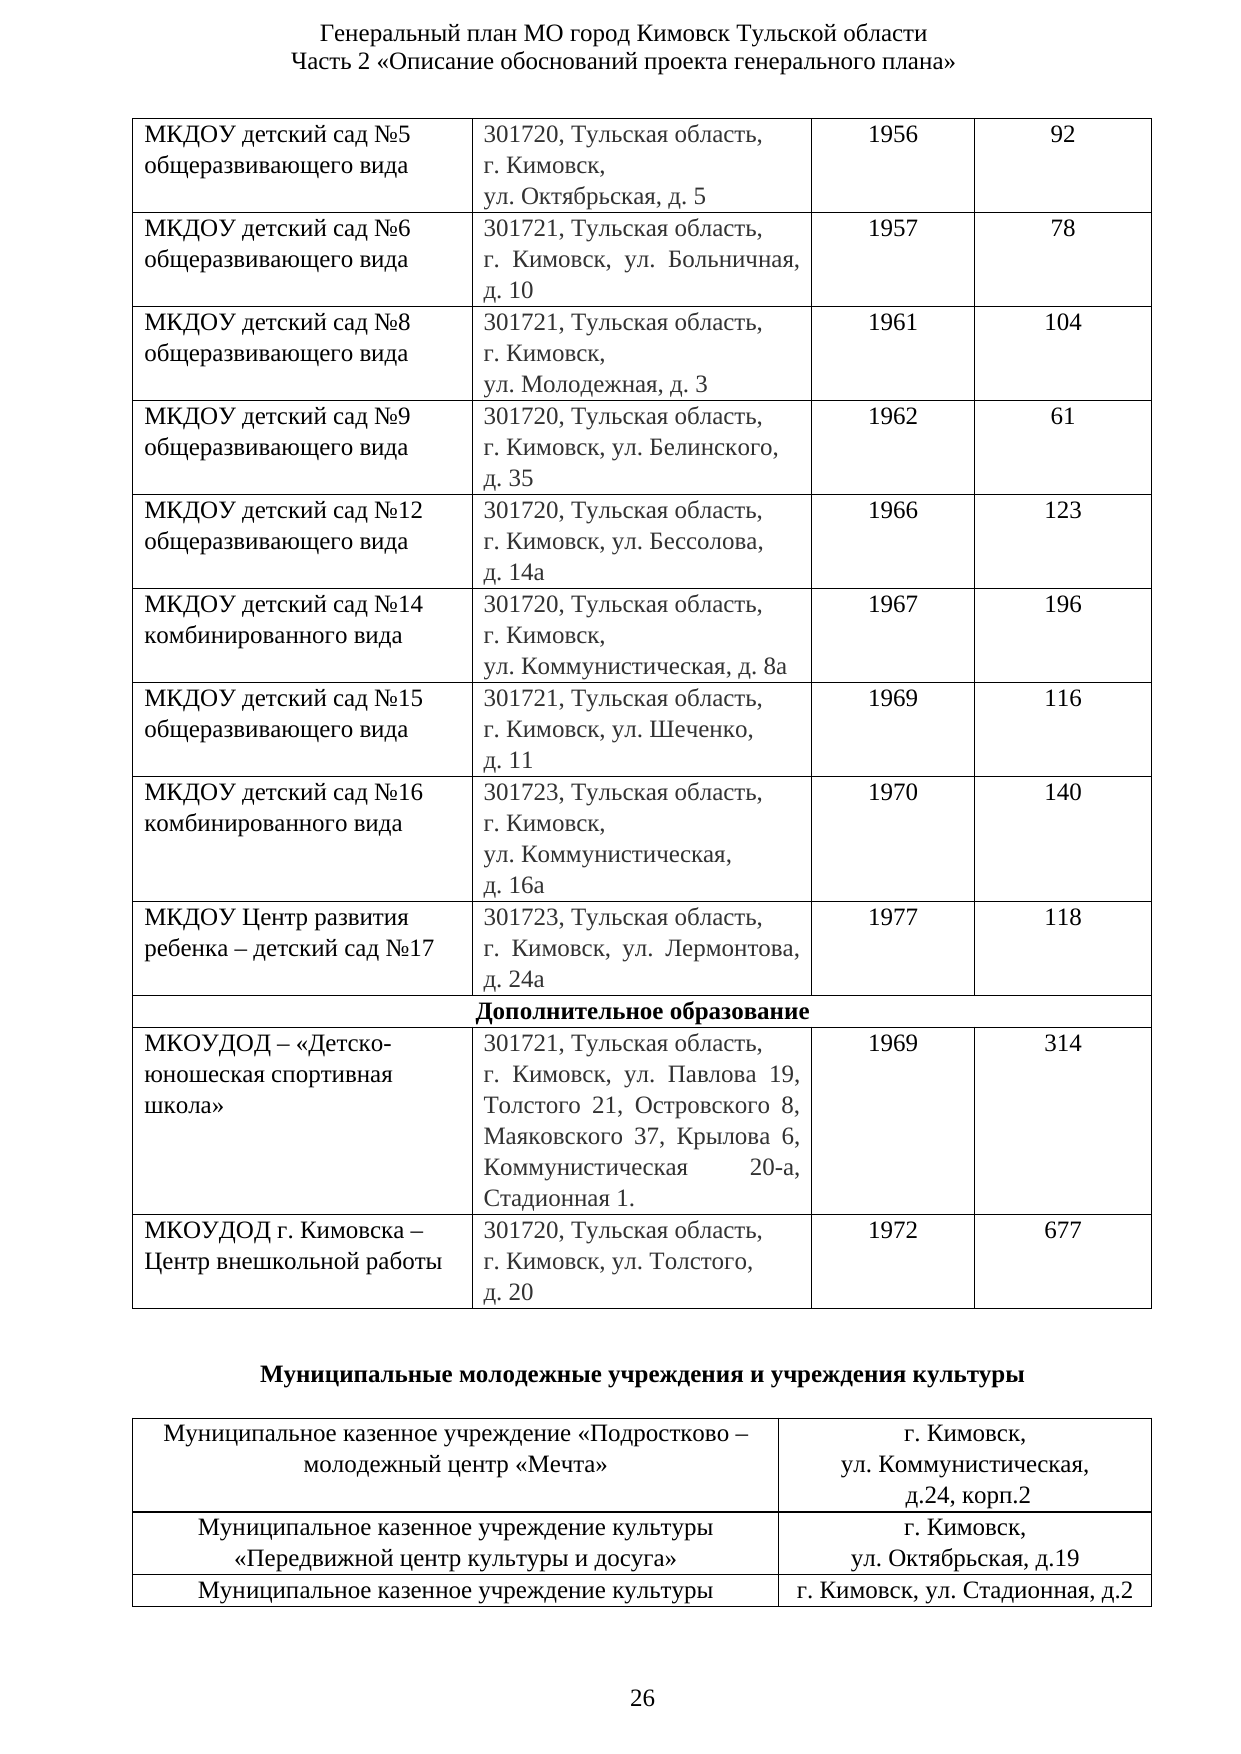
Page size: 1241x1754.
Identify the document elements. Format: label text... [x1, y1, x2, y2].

table_cell 123 [975, 495, 1151, 588]
table_cell 301720, Тульская область, г. Кимовск, ул. Коммунистическая, д. 8а [473, 589, 811, 682]
table_cell 301723, Тульская область, г. Кимовск, ул. Лермонтова, д. 24а [473, 902, 811, 995]
table_cell 1962 [812, 401, 974, 494]
table_cell 677 [975, 1215, 1151, 1308]
table_cell МКДОУ детский сад №9 общеразвивающего вида [133, 401, 472, 494]
table_cell 1969 [812, 1028, 974, 1214]
table_cell МКОУДОД – «Детско-юношеская спортивная школа» [133, 1028, 472, 1214]
table_cell 301721, Тульская область, г. Кимовск, ул. Шеченко, д. 11 [473, 683, 811, 776]
table_cell МКДОУ детский сад №8 общеразвивающего вида [133, 307, 472, 400]
table_cell 301720, Тульская область, г. Кимовск, ул. Толстого, д. 20 [473, 1215, 811, 1308]
table_cell МКДОУ Центр развития ребенка – детский сад №17 [133, 902, 472, 995]
table_cell 1969 [812, 683, 974, 776]
table_cell 1966 [812, 495, 974, 588]
table_cell 92 [975, 119, 1151, 212]
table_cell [133, 1575, 778, 1606]
table_cell 104 [975, 307, 1151, 400]
table_cell 1970 [812, 777, 974, 901]
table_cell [779, 1575, 1151, 1606]
table_cell 140 [975, 777, 1151, 901]
table_cell г. Кимовск, ул. Коммунистическая, д.24, корп.2 [779, 1419, 1151, 1511]
table_cell 301723, Тульская область, г. Кимовск, ул. Коммунистическая, д. 16а [473, 777, 811, 901]
table_cell 1957 [812, 213, 974, 306]
table_cell 116 [975, 683, 1151, 776]
table_cell 301720, Тульская область, г. Кимовск, ул. Бессолова, д. 14а [473, 495, 811, 588]
table_cell 301720, Тульская область, г. Кимовск, ул. Белинского, д. 35 [473, 401, 811, 494]
table_cell г. Кимовск, ул. Октябрьская, д.19 [779, 1513, 1151, 1574]
table_cell 301721, Тульская область, г. Кимовск, ул. Молодежная, д. 3 [473, 307, 811, 400]
table_cell МКДОУ детский сад №6 общеразвивающего вида [133, 213, 472, 306]
table_cell 196 [975, 589, 1151, 682]
table_cell Муниципальное казенное учреждение культуры «Передвижной центр культуры и досуга» [133, 1513, 778, 1574]
table_cell МКДОУ детский сад №16 комбинированного вида [133, 777, 472, 901]
table_cell 118 [975, 902, 1151, 995]
table_cell 1967 [812, 589, 974, 682]
table_cell 61 [975, 401, 1151, 494]
table_cell Дополнительное образование [133, 996, 1151, 1027]
table_cell 1956 [812, 119, 974, 212]
table_cell 1977 [812, 902, 974, 995]
table_cell 314 [975, 1028, 1151, 1214]
table_cell Муниципальное казенное учреждение «Подростково – молодежный центр «Мечта» [133, 1419, 778, 1511]
table_cell 301720, Тульская область, г. Кимовск, ул. Октябрьская, д. 5 [473, 119, 811, 212]
table_cell 78 [975, 213, 1151, 306]
table_cell Муниципальные молодежные учреждения и учреждения культуры [133, 1309, 1152, 1417]
table_cell 1961 [812, 307, 974, 400]
table_cell МКДОУ детский сад №15 общеразвивающего вида [133, 683, 472, 776]
table_cell МКДОУ детский сад №14 комбинированного вида [133, 589, 472, 682]
table_cell МКОУДОД г. Кимовска – Центр внешкольной работы [133, 1215, 472, 1308]
table_cell МКДОУ детский сад №12 общеразвивающего вида [133, 495, 472, 588]
table_cell МКДОУ детский сад №5 общеразвивающего вида [133, 119, 472, 212]
table_cell 1972 [812, 1215, 974, 1308]
table_cell 301721, Тульская область, г. Кимовск, ул. Больничная, д. 10 [473, 213, 811, 306]
table_cell 301721, Тульская область, г. Кимовск, ул. Павлова 19, Толстого 21, Островского 8, Маяковского 37, Крылова 6, Коммунистическая 20-а, Стадионная 1. [473, 1028, 811, 1214]
